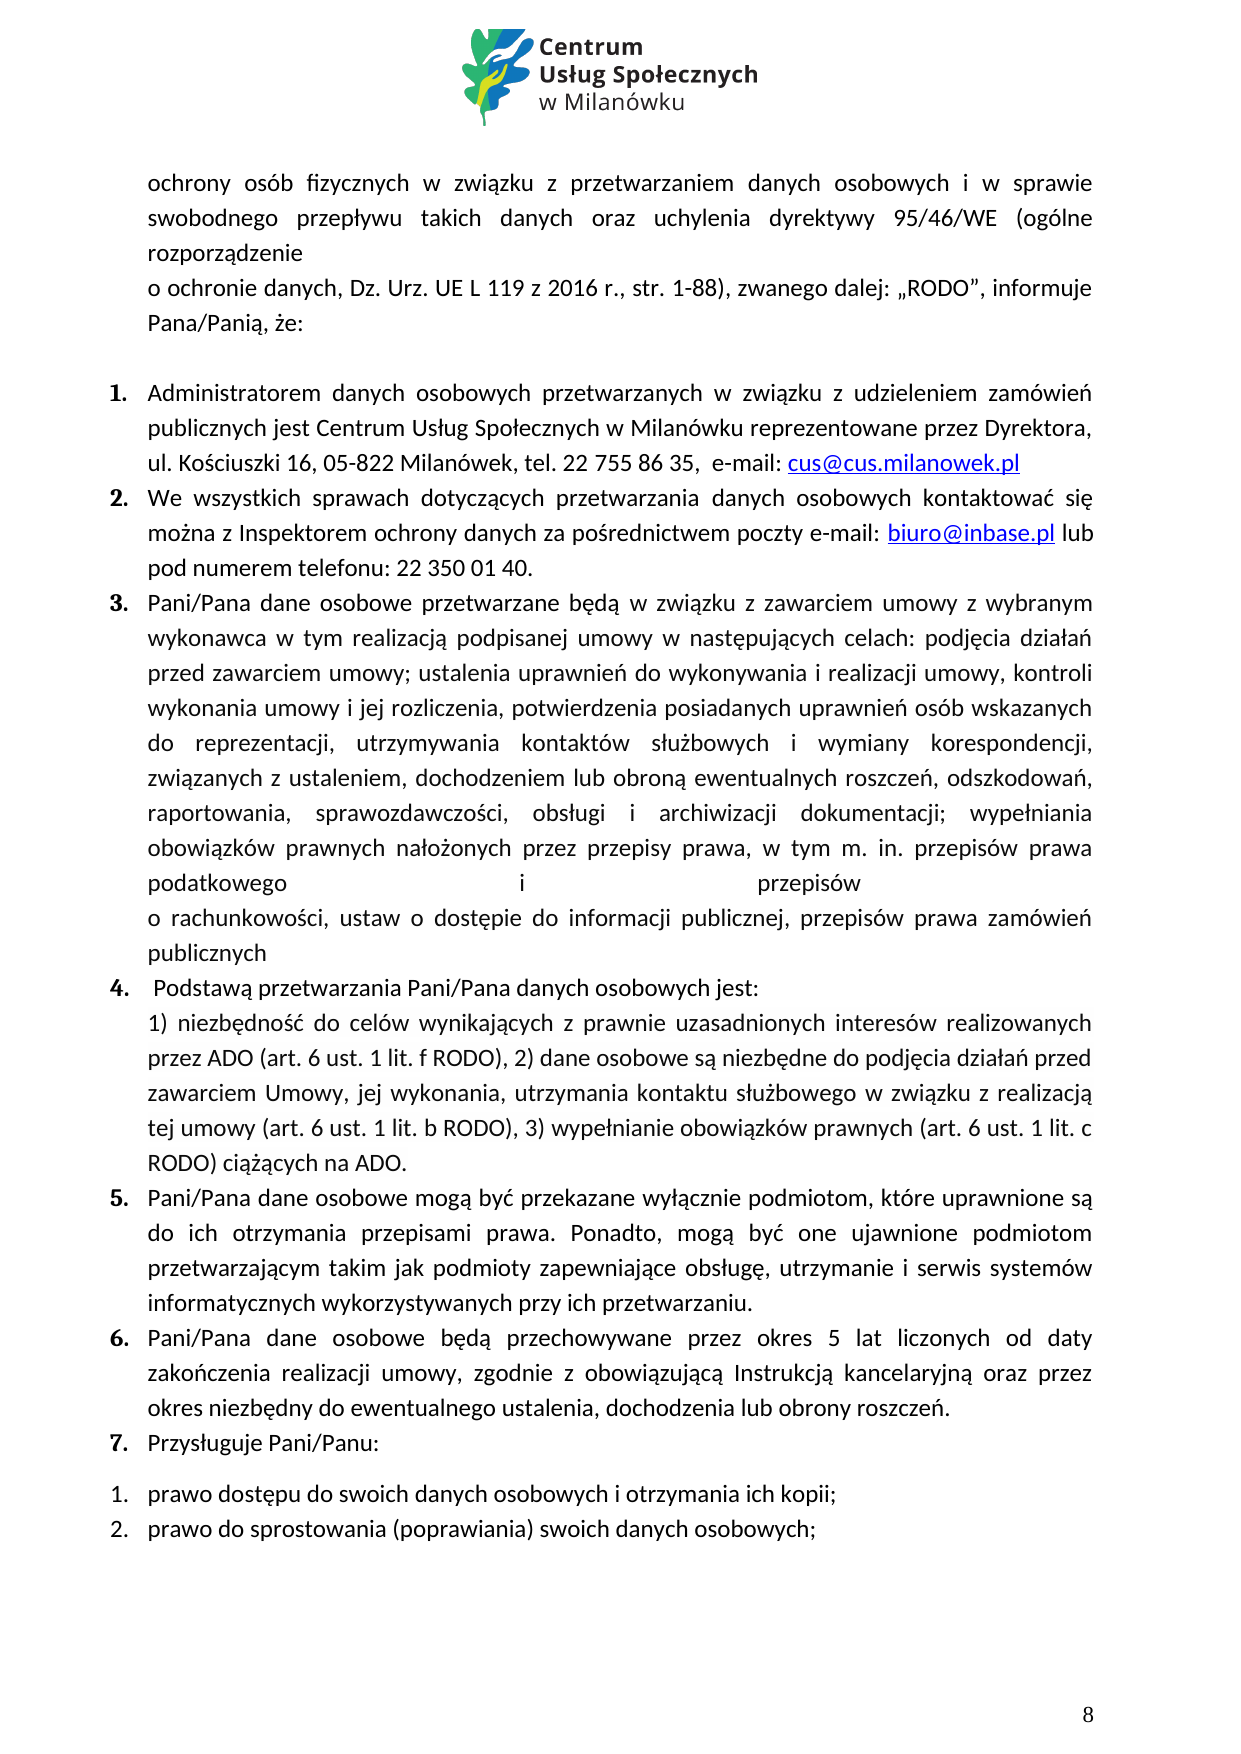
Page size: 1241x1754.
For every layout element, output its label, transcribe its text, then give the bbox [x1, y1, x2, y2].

list prawo do sprostowania (poprawiania) swoich danych osobowych; [110, 1513, 1094, 1544]
list Pani/Pana dane osobowe przetwarzane będą w związku z zawarciem umowy z wybranym wykonawca w tym realizacją podpisanej umowy w następujących celach: podjęcia działań przed zawarciem umowy; ustalenia uprawnień do wykonywania i realizacji umowy, kontroli wykonania umowy i jej rozliczenia, potwierdzenia posiadanych uprawnień osób wskazanych do reprezentacji, utrzymywania kontaktów służbowych i wymiany korespondencji, związanych z ustaleniem, dochodzeniem lub obroną ewentualnych roszczeń, odszkodowań, raportowania, sprawozdawczości, obsługi i archiwizacji dokumentacji; wypełniania obowiązków prawnych nałożonych przez przepisy prawa, w tym m. in. przepisów prawa podatkowego i przepisów o rachunkowości, ustaw o dostępie do informacji publicznej, przepisów prawa zamówień publicznych [110, 587, 1094, 967]
list Administratorem danych osobowych przetwarzanych w związku z udzieleniem zamówień publicznych jest Centrum Usług Społecznych w Milanówku reprezentowane przez Dyrektora, ul. Kościuszki 16, 05-822 Milanówek, tel. 22 755 86 35, e-mail: cus@cus.milanowek.pl [110, 377, 1094, 477]
list Pani/Pana dane osobowe będą przechowywane przez okres 5 lat liczonych od daty zakończenia realizacji umowy, zgodnie z obowiązującą Instrukcją kancelaryjną oraz przez okres niezbędny do ewentualnego ustalenia, dochodzenia lub obrony roszczeń. [110, 1322, 1094, 1422]
picture [451, 29, 768, 140]
list prawo dostępu do swoich danych osobowych i otrzymania ich kopii; [110, 1478, 1094, 1509]
list Przysługuje Pani/Panu: [110, 1427, 1094, 1457]
list Pani/Pana dane osobowe mogą być przekazane wyłącznie podmiotom, które uprawnione są do ich otrzymania przepisami prawa. Ponadto, mogą być one ujawnione podmiotom przetwarzającym takim jak podmioty zapewniające obsługę, utrzymanie i serwis systemów informatycznych wykorzystywanych przy ich przetwarzaniu. [110, 1182, 1094, 1317]
list 1) niezbędność do celów wynikających z prawnie uzasadnionych interesów realizowanych przez ADO (art. 6 ust. 1 lit. f RODO), 2) dane osobowe są niezbędne do podjęcia działań przed zawarciem Umowy, jej wykonania, utrzymania kontaktu służbowego w związku z realizacją tej umowy (art. 6 ust. 1 lit. b RODO), 3) wypełnianie obowiązków prawnych (art. 6 ust. 1 lit. c RODO) ciążących na ADO. [147, 1126, 1094, 1177]
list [147, 167, 1094, 337]
list 1) niezbędność do celów wynikających z prawnie uzasadnionych interesów realizowanych przez ADO (art. 6 ust. 1 lit. f RODO), 2) dane osobowe są niezbędne do podjęcia działań przed zawarciem Umowy, jej wykonania, utrzymania kontaktu służbowego w związku z realizacją tej umowy (art. 6 ust. 1 lit. b RODO), 3) wypełnianie obowiązków prawnych (art. 6 ust. 1 lit. c RODO) ciążących na ADO. [147, 1007, 1094, 1124]
list We wszystkich sprawach dotyczących przetwarzania danych osobowych kontaktować się można z Inspektorem ochrony danych za pośrednictwem poczty e-mail: biuro@inbase.pl lub pod numerem telefonu: 22 350 01 40. [110, 482, 1094, 582]
list Podstawą przetwarzania Pani/Pana danych osobowych jest: [110, 972, 1094, 1002]
